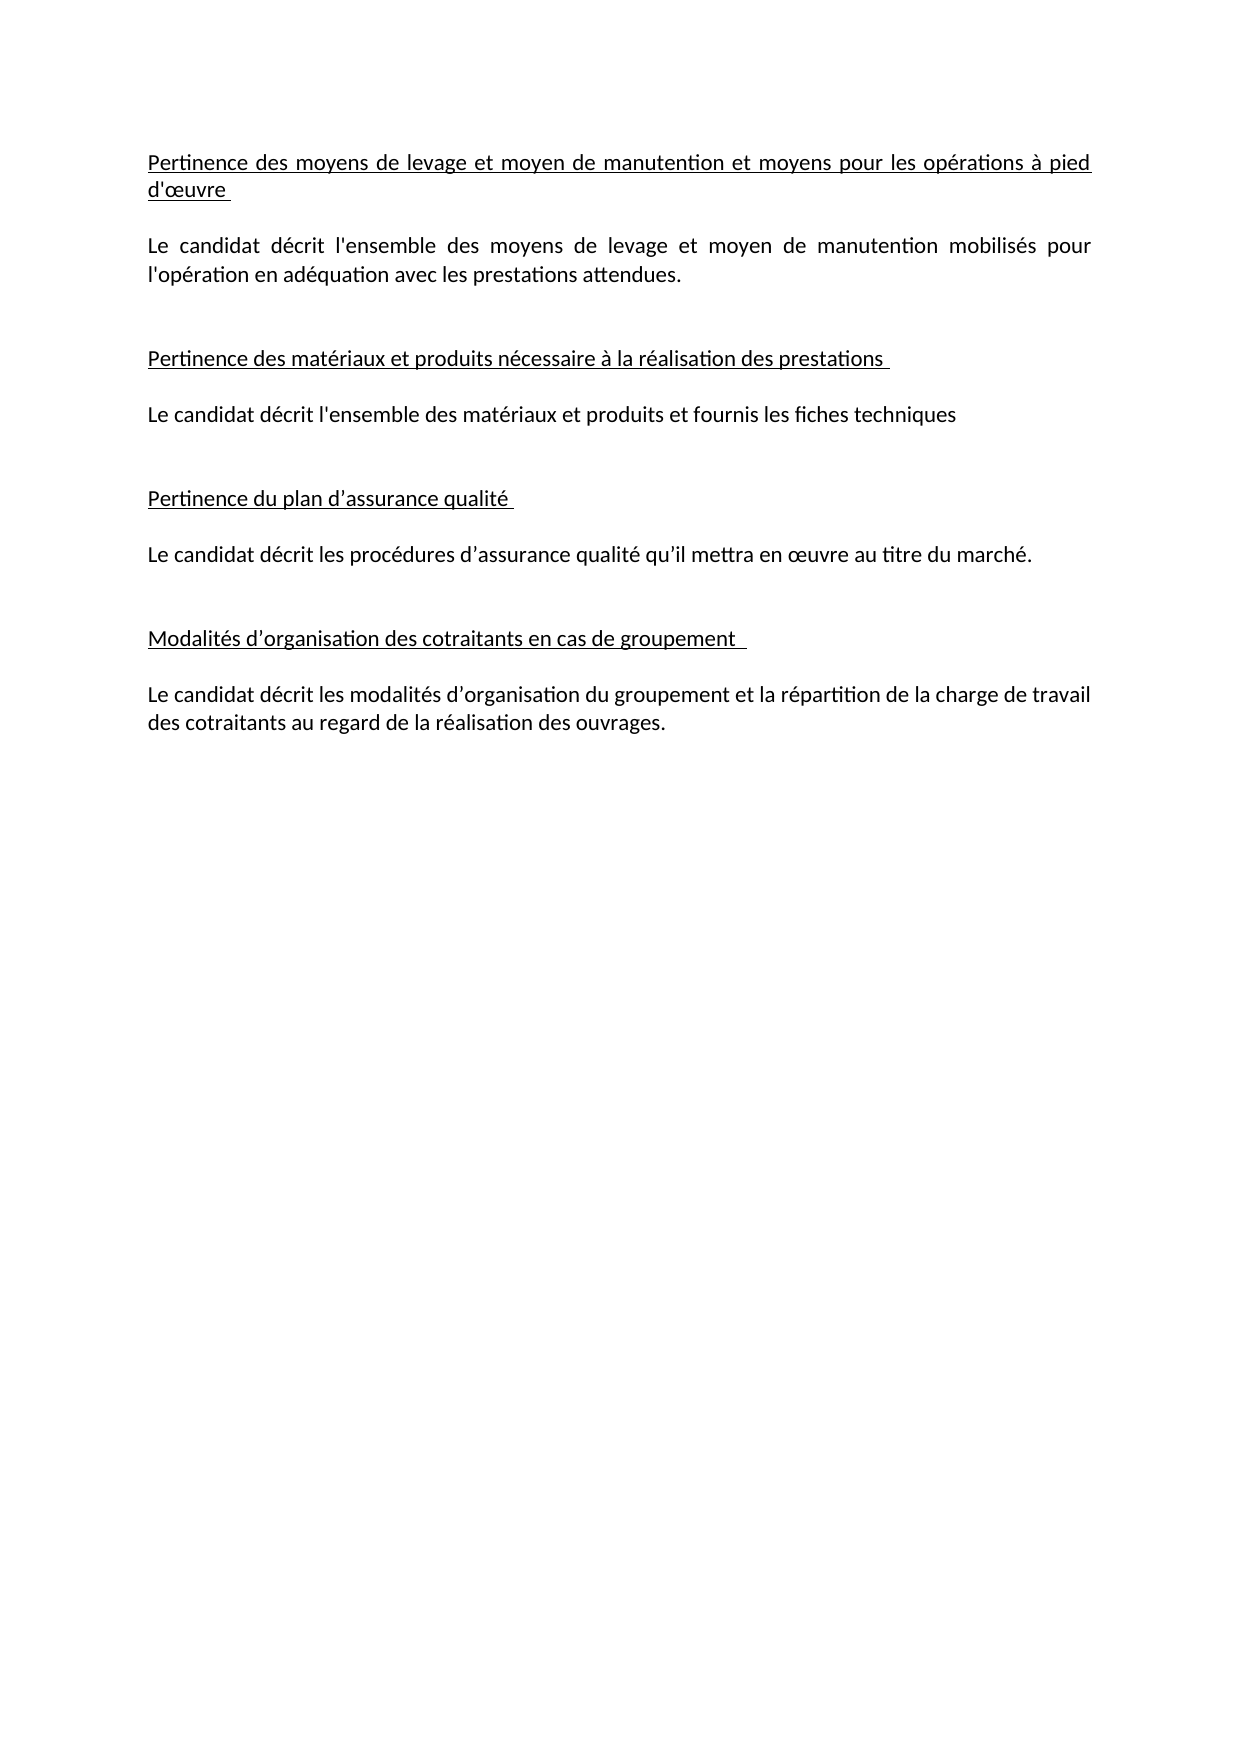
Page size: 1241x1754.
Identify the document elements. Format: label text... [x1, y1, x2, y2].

text Modalités d’organisation des cotraitants en cas de groupement [148, 624, 1093, 652]
text Le candidat décrit l'ensemble des matériaux et produits et fournis les fiches techniques [148, 400, 1093, 428]
text Le candidat décrit les modalités d’organisation du groupement et la répartition de la charge de travail des cotraitants au regard de la réalisation des ouvrages. [148, 680, 1093, 736]
text Pertinence des moyens de levage et moyen de manutention et moyens pour les opérations à pied d'œuvre [148, 148, 1093, 204]
text Le candidat décrit l'ensemble des moyens de levage et moyen de manutention mobilisés pour l'opération en adéquation avec les prestations attendues. [148, 232, 1093, 288]
text Le candidat décrit les procédures d’assurance qualité qu’il mettra en œuvre au titre du marché. [148, 540, 1093, 568]
text Pertinence des matériaux et produits nécessaire à la réalisation des prestations [148, 344, 1093, 372]
text Pertinence du plan d’assurance qualité [148, 484, 1093, 512]
